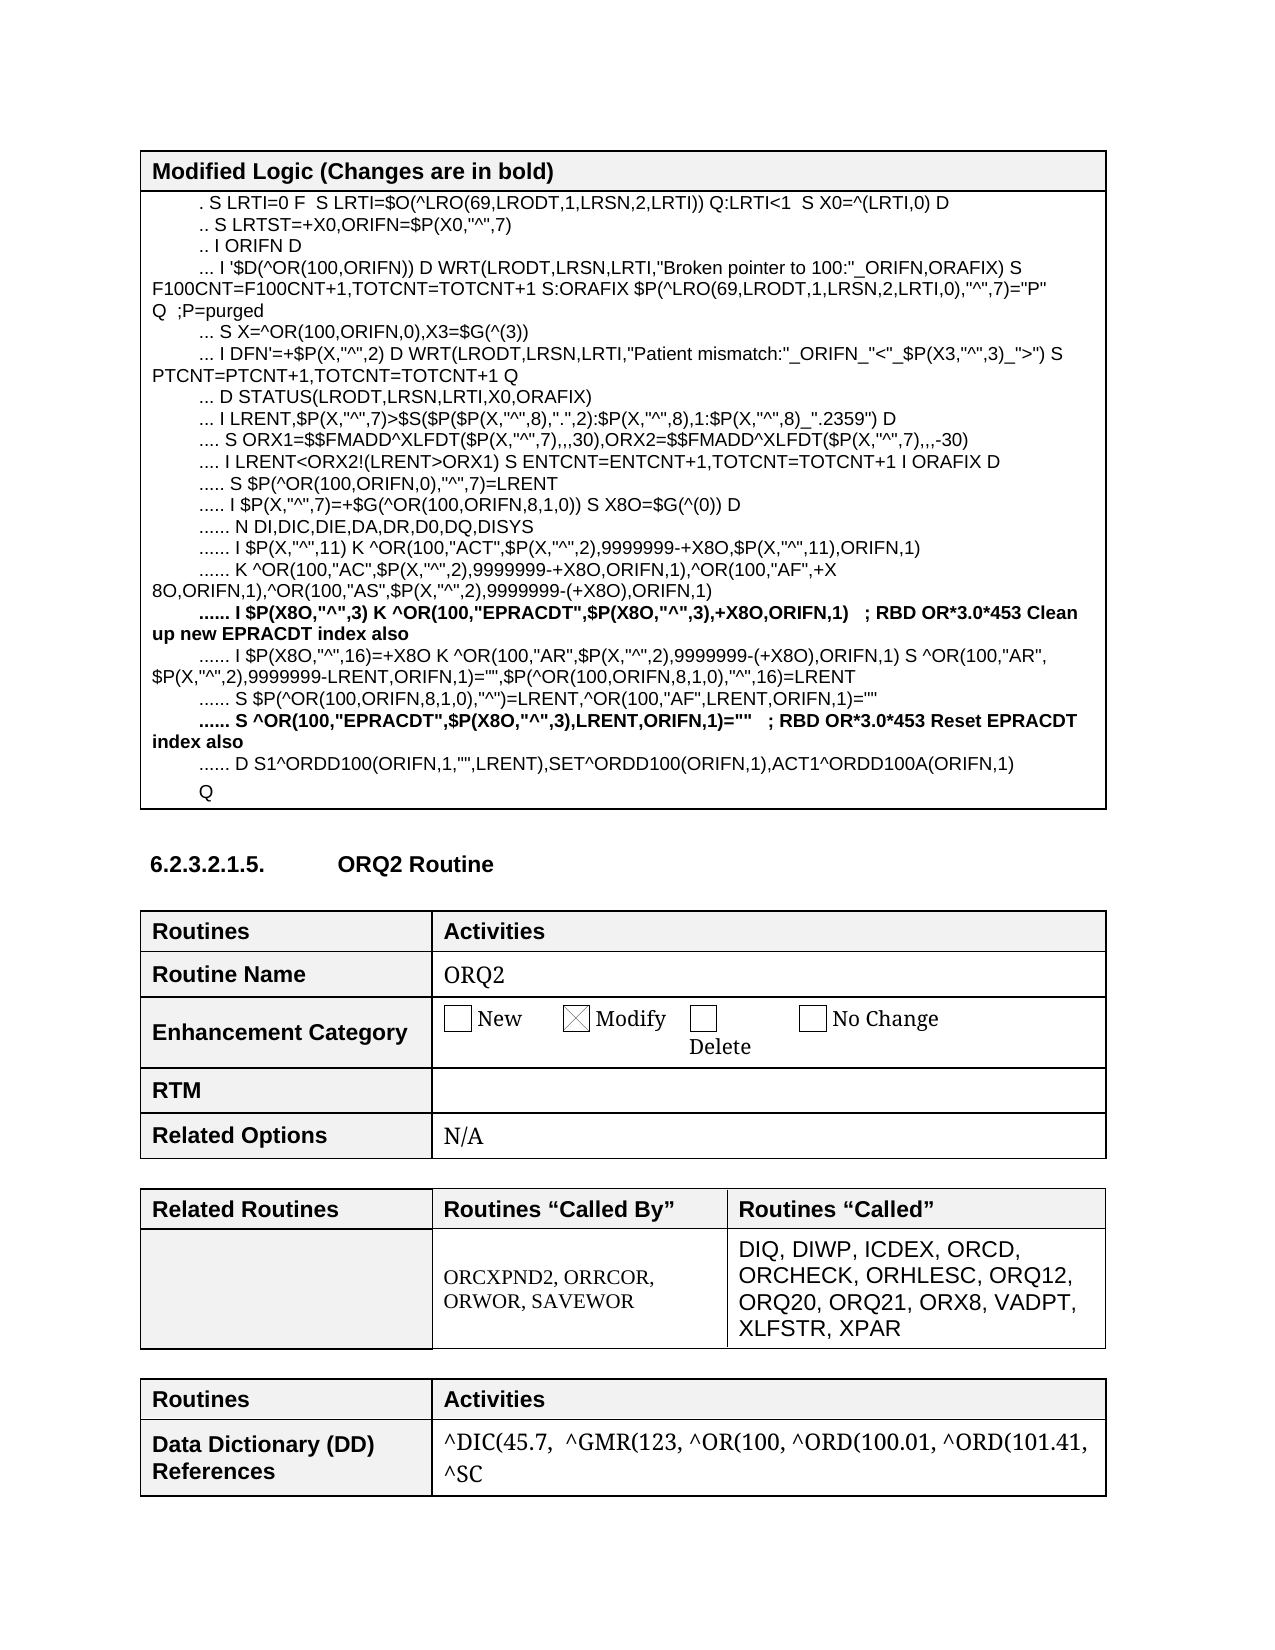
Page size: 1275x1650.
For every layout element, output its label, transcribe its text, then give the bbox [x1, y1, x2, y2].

table_cell Data Dictionary (DD) References [141, 1420, 431, 1495]
table_cell New [433, 998, 550, 1067]
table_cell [141, 192, 1105, 808]
table_cell ^DIC(45.7, ^GMR(123, ^OR(100, ^ORD(100.01, ^ORD(101.41, ^SC [433, 1420, 1105, 1495]
table_cell DIQ, DIWP, ICDEX, ORCD, ORCHECK, ORHLESC, ORQ12, ORQ20, ORQ21, ORX8, VADPT, XLFSTR, XPAR [727, 1229, 1105, 1348]
table_cell ORQ2 [433, 952, 1105, 996]
table_cell No Change [787, 998, 1105, 1067]
table_cell Routine Name [141, 952, 431, 996]
table_header Routines [141, 1380, 431, 1418]
table_header Routines “Called” [728, 1189, 1105, 1228]
table_cell Related Options [141, 1114, 431, 1158]
table_header Modified Logic (Changes are in bold) [141, 152, 1105, 190]
table_cell N/A [433, 1114, 1105, 1158]
table_cell Enhancement Category [141, 998, 431, 1067]
table_cell [433, 1069, 1105, 1112]
table_cell Modify [550, 998, 678, 1067]
table_cell [141, 1230, 432, 1348]
subtitle ORQ2 Routine [150, 851, 1125, 877]
table_header Routines “Called By” [433, 1189, 727, 1228]
table_header Related Routines [141, 1190, 432, 1228]
table_header Routines [141, 912, 431, 951]
table_cell Delete [678, 998, 787, 1067]
table_header Activities [433, 912, 1105, 951]
table_cell ORCXPND2, ORRCOR, ORWOR, SAVEWOR [433, 1229, 727, 1348]
table_cell RTM [141, 1069, 431, 1112]
table_header Activities [433, 1380, 1105, 1418]
